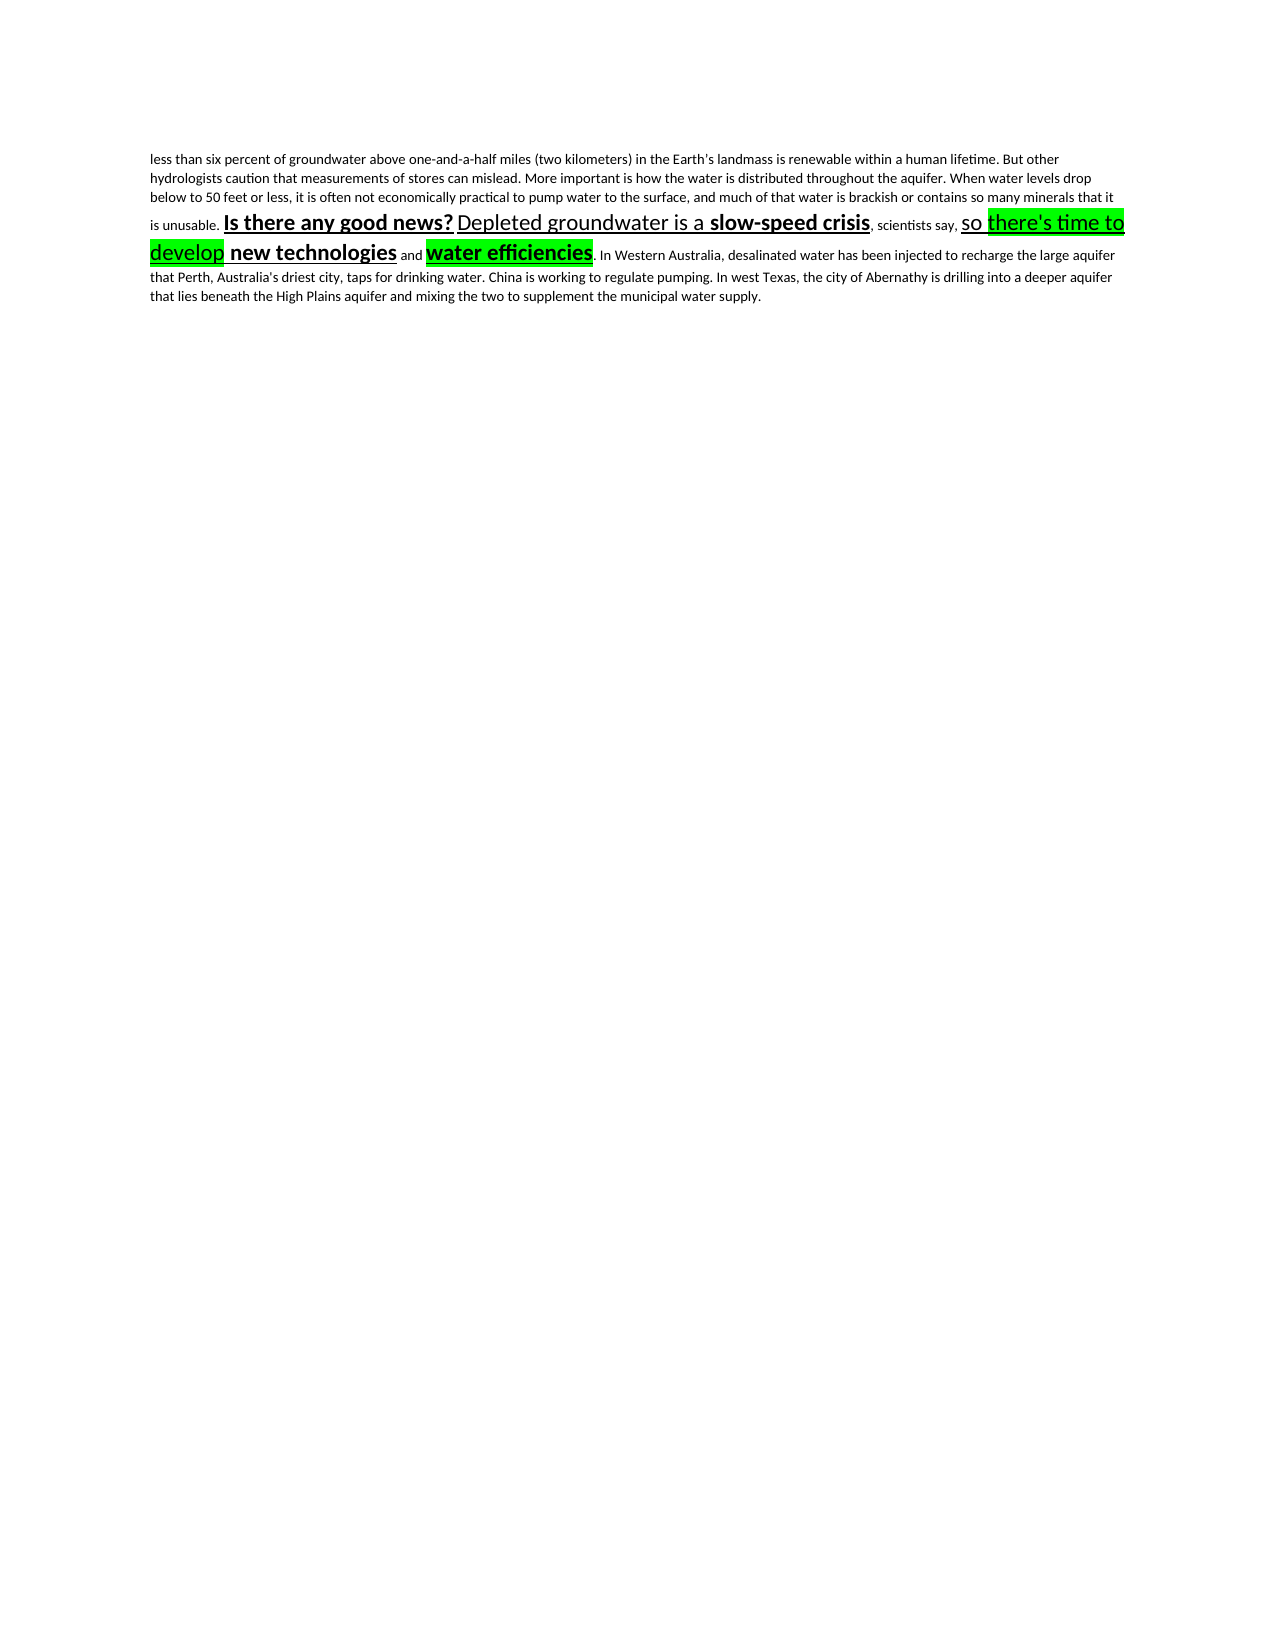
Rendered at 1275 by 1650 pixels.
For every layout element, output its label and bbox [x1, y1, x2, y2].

text [150, 150, 1125, 305]
